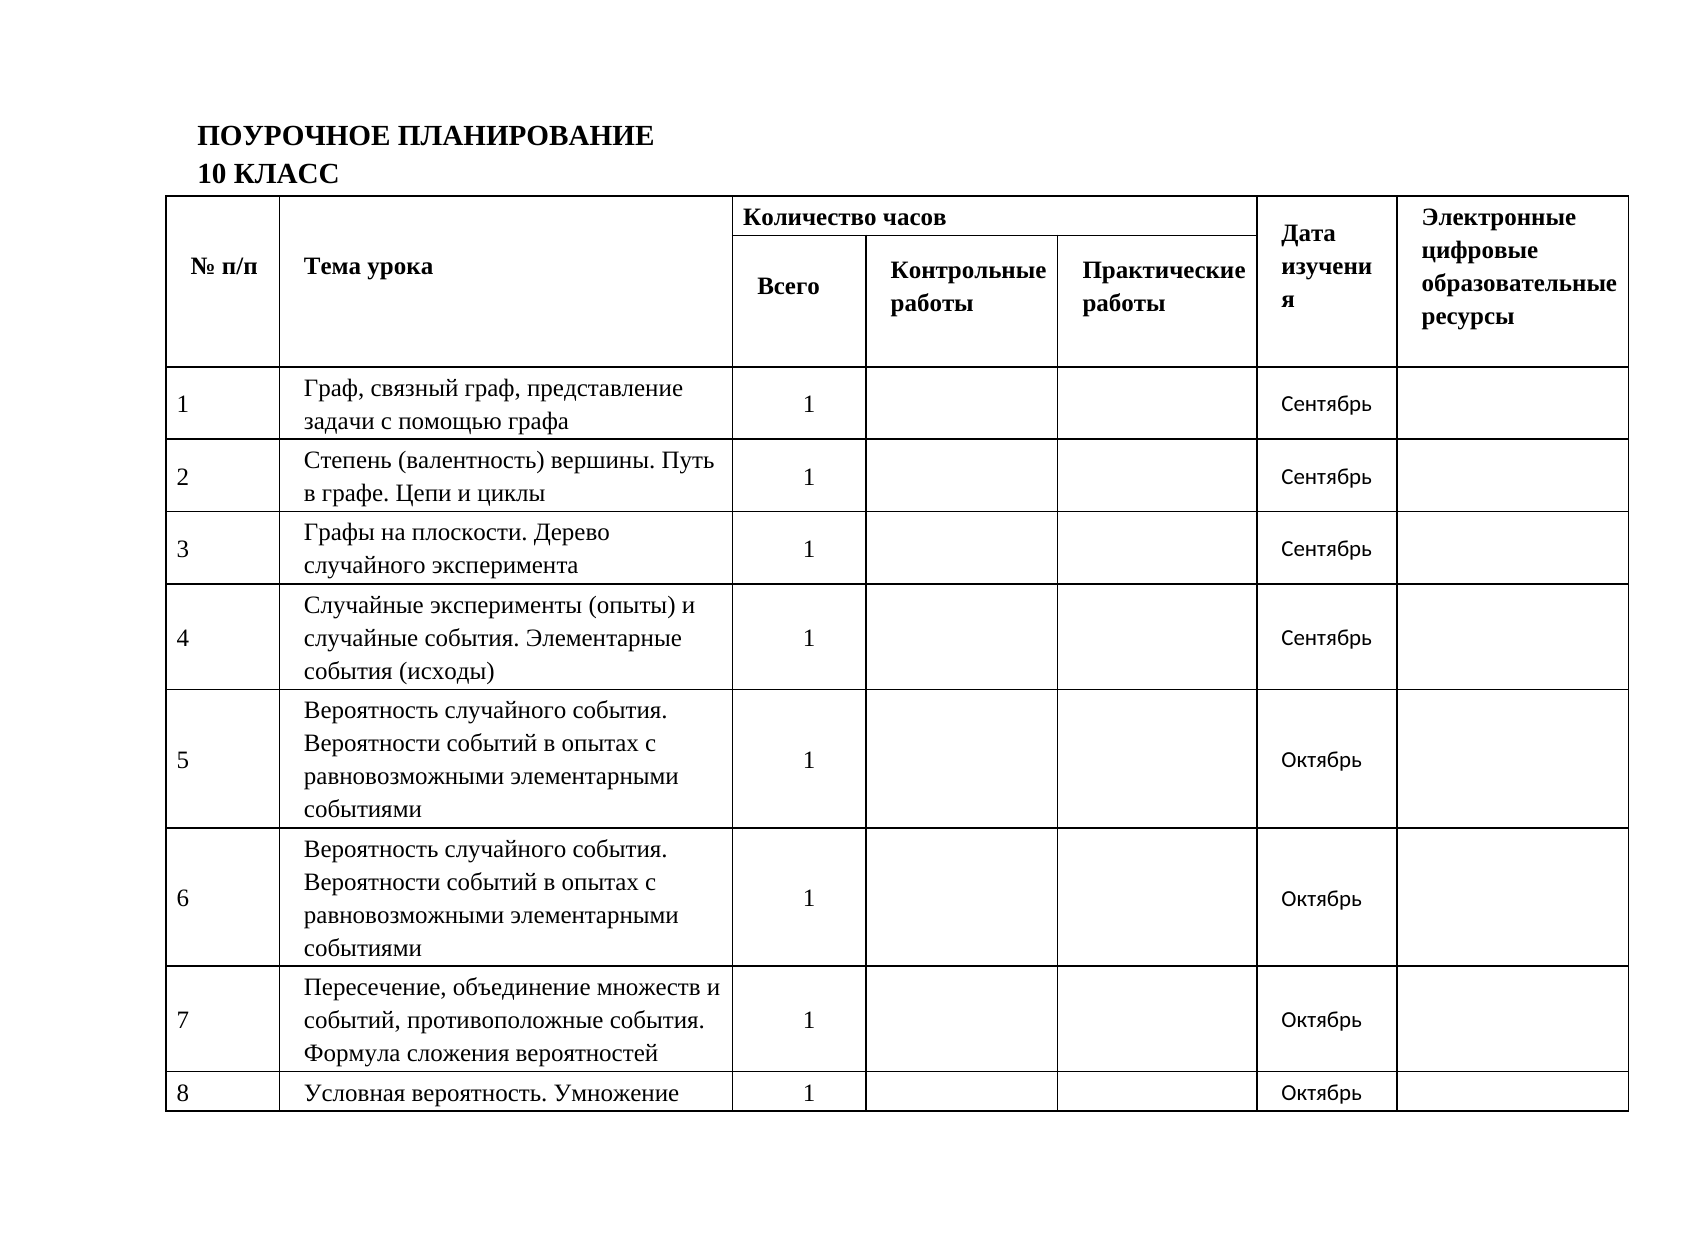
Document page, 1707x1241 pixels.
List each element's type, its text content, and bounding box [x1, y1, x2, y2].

table_cell [1058, 440, 1256, 511]
table_cell [1398, 690, 1628, 827]
table_cell Контрольные работы [867, 236, 1057, 366]
table_cell [1398, 585, 1628, 688]
table_cell 1 [733, 967, 865, 1071]
table_cell [1058, 512, 1256, 583]
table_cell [280, 1072, 732, 1110]
table_cell [867, 585, 1057, 688]
table_cell Практические работы [1058, 236, 1256, 366]
table_cell [1058, 1072, 1256, 1110]
table_cell [1058, 967, 1256, 1071]
table_cell Вероятность случайного события. Вероятности событий в опытах с равновозможными элементарными событиями [280, 829, 732, 965]
table_cell Октябрь [1258, 829, 1396, 965]
table_cell 1 [733, 512, 865, 583]
table_cell 1 [733, 1072, 865, 1110]
table_cell 1 [733, 690, 865, 827]
table_header Электронные цифровые образовательные ресурсы [1398, 197, 1628, 366]
table_cell [1058, 585, 1256, 688]
table_cell [867, 512, 1057, 583]
table_cell [867, 829, 1057, 965]
table_cell Октябрь [1258, 690, 1396, 827]
table_header Тема урока [280, 197, 732, 366]
table_cell [867, 967, 1057, 1071]
table_cell [1398, 829, 1628, 965]
table_cell 1 [733, 585, 865, 688]
table_header № п/п [167, 197, 279, 366]
text ПОУРОЧНОЕ ПЛАНИРОВАНИЕ [190, 118, 1618, 152]
table_cell 2 [167, 440, 279, 511]
text 10 КЛАСС [190, 157, 1618, 190]
table_cell 7 [167, 967, 279, 1071]
table_cell Степень (валентность) вершины. Путь в графе. Цепи и циклы [280, 440, 732, 511]
table_cell [867, 690, 1057, 827]
table_cell [1398, 1072, 1628, 1110]
table_cell 1 [733, 368, 865, 438]
table_cell [1398, 512, 1628, 583]
table_cell Октябрь [1258, 967, 1396, 1071]
table_cell Сентябрь [1258, 368, 1396, 438]
table_cell 5 [167, 690, 279, 827]
table_cell 6 [167, 829, 279, 965]
table_header Количество часов [733, 197, 1256, 234]
table_cell 1 [733, 440, 865, 511]
table_cell 3 [167, 512, 279, 583]
table_cell [1058, 368, 1256, 438]
table_cell Пересечение, объединение множеств и событий, противоположные события. Формула сложения вероятностей [280, 967, 732, 1071]
table_cell Сентябрь [1258, 585, 1396, 688]
table_cell 4 [167, 585, 279, 688]
table_header Дата изучения [1258, 197, 1396, 366]
table_cell [867, 368, 1057, 438]
table_cell [1398, 368, 1628, 438]
table_cell Граф, связный граф, представление задачи с помощью графа [280, 368, 732, 438]
table_cell [1058, 829, 1256, 965]
table_cell Октябрь [1258, 1072, 1396, 1110]
table_cell [867, 1072, 1057, 1110]
table_cell 8 [167, 1072, 279, 1110]
table_cell Графы на плоскости. Дерево случайного эксперимента [280, 512, 732, 583]
table_cell [1058, 690, 1256, 827]
table_cell [1398, 967, 1628, 1071]
table_cell Случайные эксперименты (опыты) и случайные события. Элементарные события (исходы) [280, 585, 732, 688]
table_cell Вероятность случайного события. Вероятности событий в опытах с равновозможными элементарными событиями [280, 690, 732, 827]
table_cell 1 [167, 368, 279, 438]
table_cell [867, 440, 1057, 511]
table_cell Сентябрь [1258, 440, 1396, 511]
table_cell Всего [733, 236, 865, 366]
table_cell Сентябрь [1258, 512, 1396, 583]
table_cell [1398, 440, 1628, 511]
table_cell 1 [733, 829, 865, 965]
